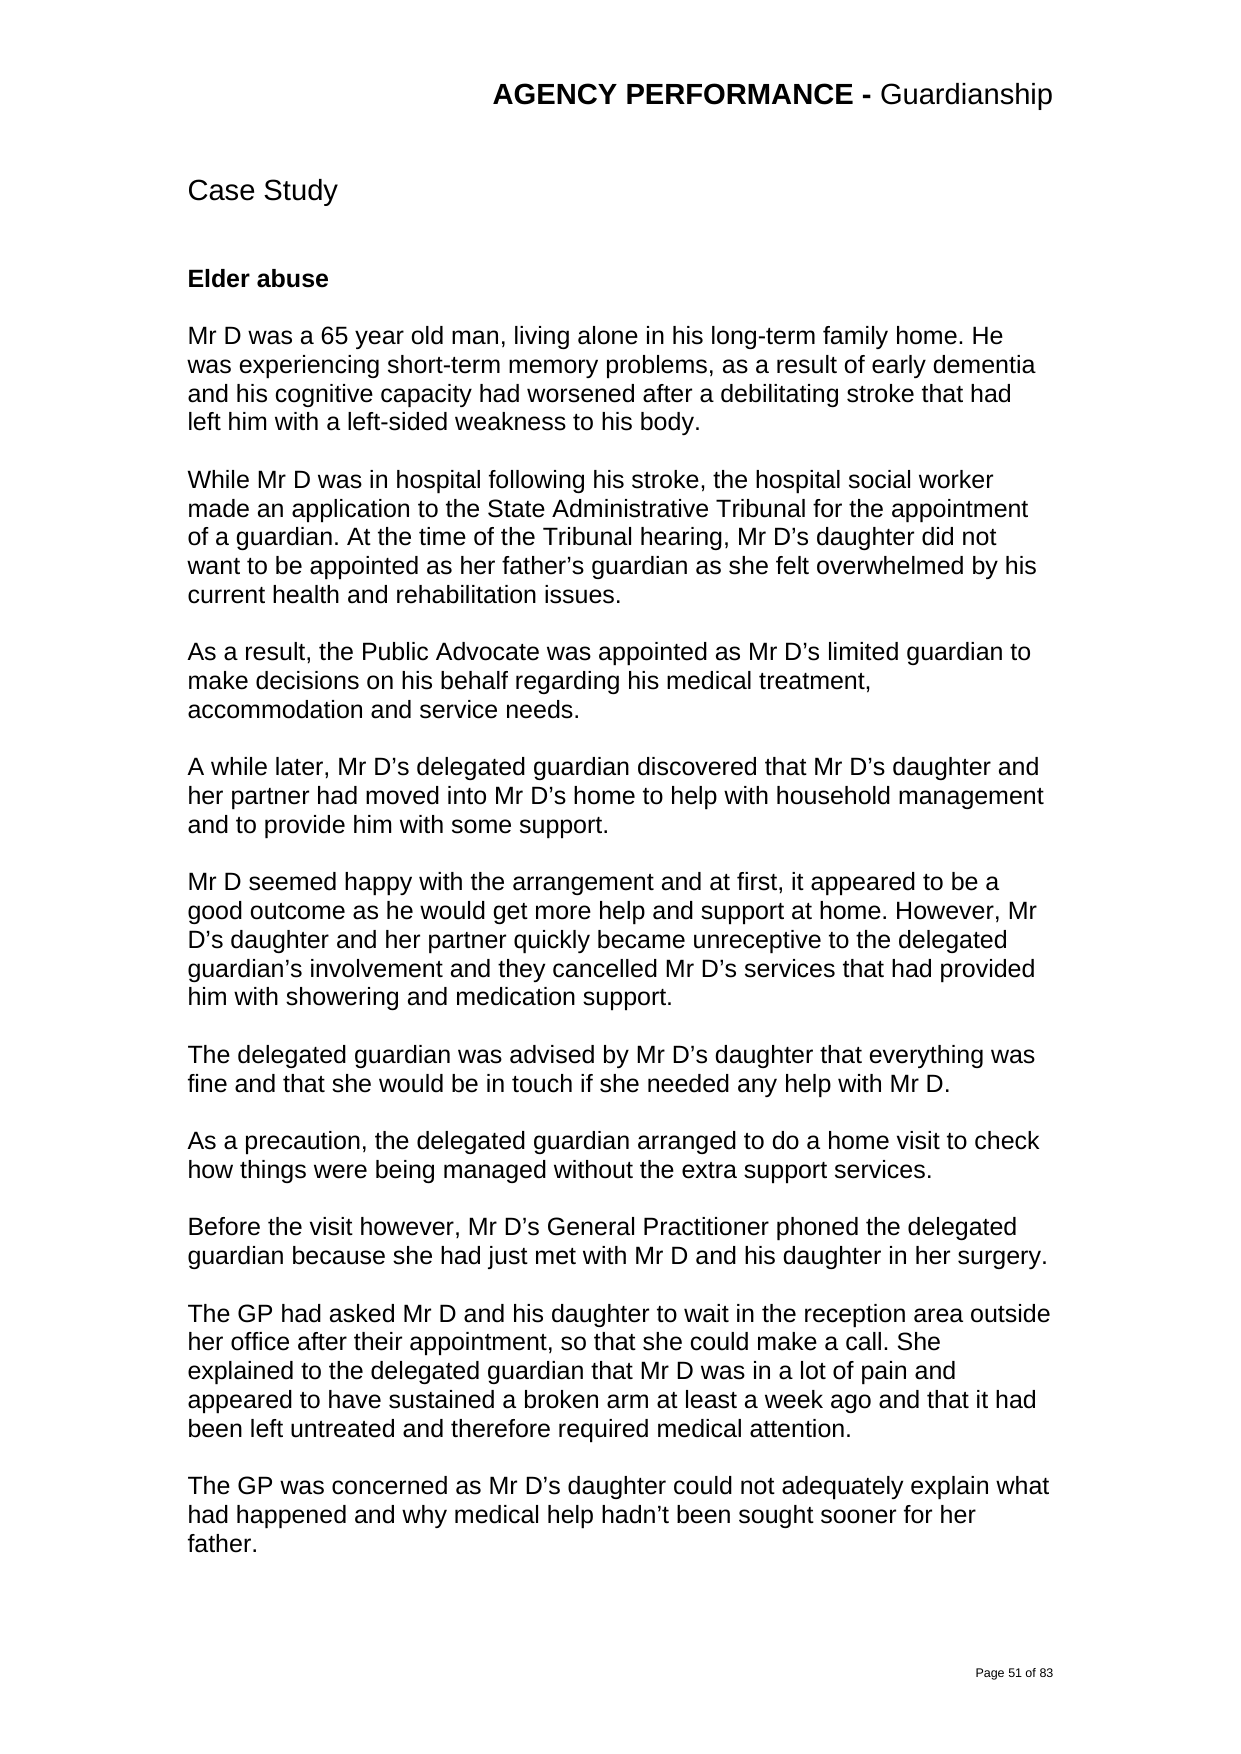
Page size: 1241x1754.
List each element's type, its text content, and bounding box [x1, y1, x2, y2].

text Case Study [187, 173, 1053, 206]
text A while later, Mr D’s delegated guardian discovered that Mr D’s daughter and her partner had moved into Mr D’s home to help with household management and to provide him with some support. [187, 752, 1053, 839]
text While Mr D was in hospital following his stroke, the hospital social worker made an application to the State Administrative Tribunal for the appointment of a guardian. At the time of the Tribunal hearing, Mr D’s daughter did not want to be appointed as her father’s guardian as she felt overwhelmed by his current health and rehabilitation issues. [187, 465, 1053, 609]
text The GP had asked Mr D and his daughter to wait in the reception area outside her office after their appointment, so that she could make a call. She explained to the delegated guardian that Mr D was in a lot of pain and appeared to have sustained a broken arm at least a week ago and that it had been left untreated and therefore required medical attention. [187, 1299, 1053, 1442]
text The delegated guardian was advised by Mr D’s daughter that everything was fine and that she would be in touch if she needed any help with Mr D. [187, 1040, 1053, 1097]
text Mr D was a 65 year old man, living alone in his long-term family home. He was experiencing short-term memory problems, as a result of early dementia and his cognitive capacity had worsened after a debilitating stroke that had left him with a left-sided weakness to his body. [187, 321, 1053, 436]
text As a precaution, the delegated guardian arranged to do a home visit to check how things were being managed without the extra support services. [187, 1126, 1053, 1184]
text Mr D seemed happy with the arrangement and at first, it appeared to be a good outcome as he would get more help and support at home. However, Mr D’s daughter and her partner quickly became unreceptive to the delegated guardian’s involvement and they cancelled Mr D’s services that had provided him with showering and medication support. [187, 867, 1053, 1011]
text The GP was concerned as Mr D’s daughter could not adequately explain what had happened and why medical help hadn’t been sought sooner for her father. [187, 1471, 1053, 1557]
text Before the visit however, Mr D’s General Practitioner phoned the delegated guardian because she had just met with Mr D and his daughter in her surgery. [187, 1212, 1053, 1270]
text As a result, the Public Advocate was appointed as Mr D’s limited guardian to make decisions on his behalf regarding his medical treatment, accommodation and service needs. [187, 637, 1053, 724]
text Elder abuse [187, 264, 1053, 292]
text AGENCY PERFORMANCE - Guardianship [187, 77, 1053, 110]
